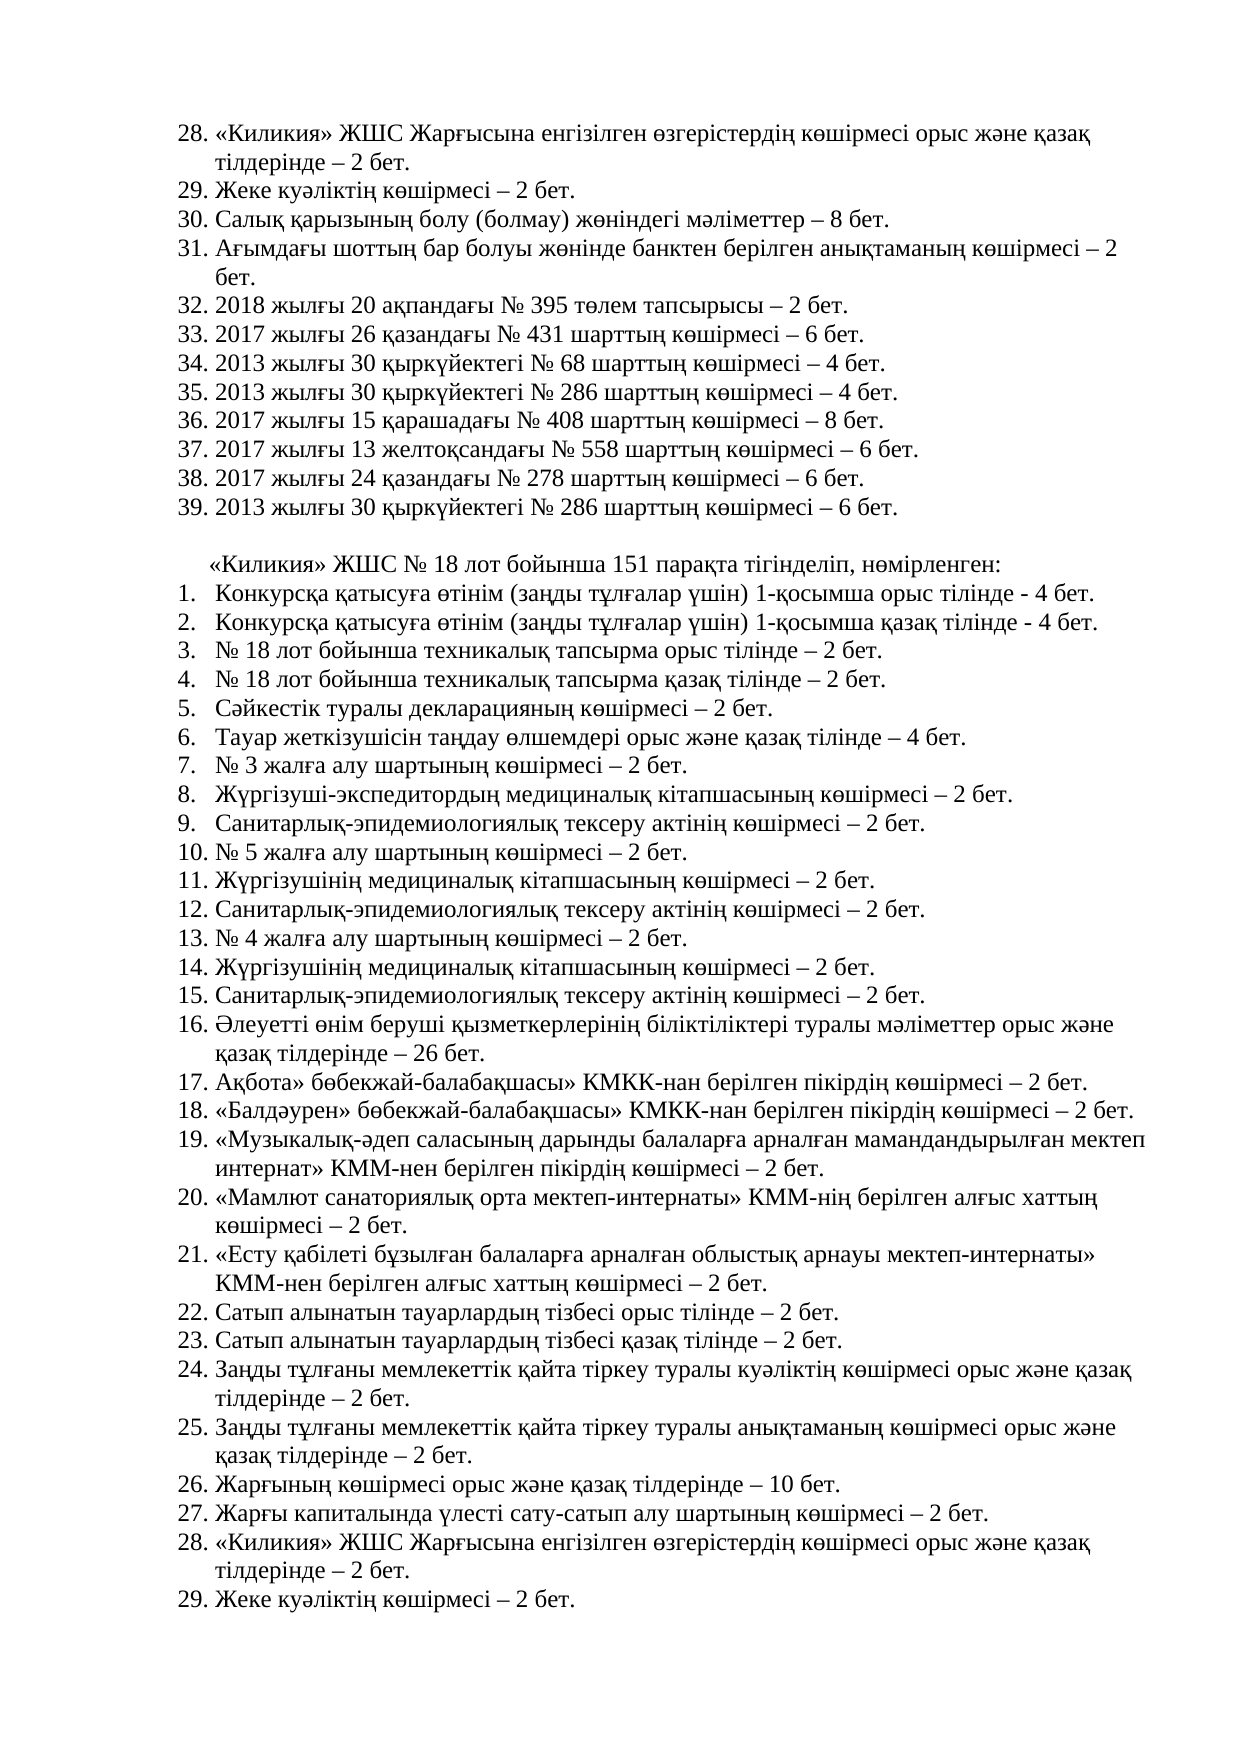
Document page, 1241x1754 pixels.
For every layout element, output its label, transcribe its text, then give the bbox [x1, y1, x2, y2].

list «Есту қабілеті бұзылған балаларға арналған облыстық арнауы мектеп-интернаты» КММ-нен берілген алғыс хаттың көшірмесі – 2 бет. [177, 1239, 1152, 1297]
list «Киликия» ЖШС Жарғысына енгізілген өзгерістердің көшірмесі орыс және қазақ тілдерінде – 2 бет. [177, 1527, 1152, 1584]
list Санитарлық-эпидемиологиялық тексеру актінің көшірмесі – 2 бет. [177, 808, 1152, 837]
list 2017 жылғы 13 желтоқсандағы № 558 шарттың көшірмесі – 6 бет. [177, 434, 1152, 463]
list Ақбота» бөбекжай-балабақшасы» КМКК-нан берілген пікірдің көшірмесі – 2 бет. [177, 1067, 1152, 1096]
list № 18 лот бойынша техникалық тапсырма қазақ тілінде – 2 бет. [177, 664, 1152, 693]
list 2017 жылғы 24 қазандағы № 278 шарттың көшірмесі – 6 бет. [177, 463, 1152, 492]
list № 18 лот бойынша техникалық тапсырма орыс тілінде – 2 бет. [177, 636, 1152, 664]
list 2013 жылғы 30 қыркүйектегі № 286 шарттың көшірмесі – 6 бет. [177, 492, 1152, 521]
list Жүргізуші-экспедитордың медициналық кітапшасының көшірмесі – 2 бет. [177, 779, 1152, 808]
list «Мамлют санаториялық орта мектеп-интернаты» КММ-нің берілген алғыс хаттың көшірмесі – 2 бет. [177, 1182, 1152, 1239]
list Санитарлық-эпидемиологиялық тексеру актінің көшірмесі – 2 бет. [177, 894, 1152, 923]
list Санитарлық-эпидемиологиялық тексеру актінің көшірмесі – 2 бет. [177, 981, 1152, 1009]
list Заңды тұлғаны мемлекеттік қайта тіркеу туралы анықтаманың көшірмесі орыс және қазақ тілдерінде – 2 бет. [177, 1412, 1152, 1469]
list Әлеуетті өнім беруші қызметкерлерінің біліктіліктері туралы мәліметтер орыс және қазақ тілдерінде – 26 бет. [177, 1009, 1152, 1067]
list «Киликия» ЖШС Жарғысына енгізілген өзгерістердің көшірмесі орыс және қазақ тілдерінде – 2 бет. [177, 118, 1152, 176]
list «Музыкалық-әдеп саласының дарынды балаларға арналған мамандандырылған мектеп интернат» КММ-нен берілген пікірдің көшірмесі – 2 бет. [177, 1124, 1152, 1182]
list 2017 жылғы 26 қазандағы № 431 шарттың көшірмесі – 6 бет. [177, 319, 1152, 348]
list Сәйкестік туралы декларацияның көшірмесі – 2 бет. [177, 693, 1152, 722]
text «Киликия» ЖШС № 18 лот бойынша 151 парақта тігінделіп, нөмірленген: [177, 549, 1152, 578]
list Салық қарызының болу (болмау) жөніндегі мәліметтер – 8 бет. [177, 204, 1152, 233]
list Жеке куәліктің көшірмесі – 2 бет. [177, 176, 1152, 204]
list «Балдәурен» бөбекжай-балабақшасы» КМКК-нан берілген пікірдің көшірмесі – 2 бет. [177, 1096, 1152, 1124]
list Ағымдағы шоттың бар болуы жөнінде банктен берілген анықтаманың көшірмесі – 2 бет. [177, 233, 1152, 291]
list Сатып алынатын тауарлардың тізбесі орыс тілінде – 2 бет. [177, 1297, 1152, 1326]
list 2017 жылғы 15 қарашадағы № 408 шарттың көшірмесі – 8 бет. [177, 406, 1152, 434]
list Жарғы капиталында үлесті сату-сатып алу шартының көшірмесі – 2 бет. [177, 1498, 1152, 1527]
list Сатып алынатын тауарлардың тізбесі қазақ тілінде – 2 бет. [177, 1326, 1152, 1354]
list № 5 жалға алу шартының көшірмесі – 2 бет. [177, 837, 1152, 866]
list 2018 жылғы 20 ақпандағы № 395 төлем тапсырысы – 2 бет. [177, 291, 1152, 319]
list Жүргізушінің медициналық кітапшасының көшірмесі – 2 бет. [177, 866, 1152, 894]
list Тауар жеткізушісін таңдау өлшемдері орыс және қазақ тілінде – 4 бет. [177, 722, 1152, 751]
list № 3 жалға алу шартының көшірмесі – 2 бет. [177, 751, 1152, 779]
list № 4 жалға алу шартының көшірмесі – 2 бет. [177, 923, 1152, 952]
list 2013 жылғы 30 қыркүйектегі № 68 шарттың көшірмесі – 4 бет. [177, 348, 1152, 377]
list Конкурсқа қатысуға өтінім (заңды тұлғалар үшін) 1-қосымша қазақ тілінде - 4 бет. [177, 607, 1152, 636]
list Заңды тұлғаны мемлекеттік қайта тіркеу туралы куәліктің көшірмесі орыс және қазақ тілдерінде – 2 бет. [177, 1354, 1152, 1412]
list Жүргізушінің медициналық кітапшасының көшірмесі – 2 бет. [177, 952, 1152, 981]
list Жеке куәліктің көшірмесі – 2 бет. [177, 1584, 1152, 1613]
list 2013 жылғы 30 қыркүйектегі № 286 шарттың көшірмесі – 4 бет. [177, 377, 1152, 406]
list Жарғының көшірмесі орыс және қазақ тілдерінде – 10 бет. [177, 1469, 1152, 1498]
list Конкурсқа қатысуға өтінім (заңды тұлғалар үшін) 1-қосымша орыс тілінде - 4 бет. [177, 578, 1152, 607]
